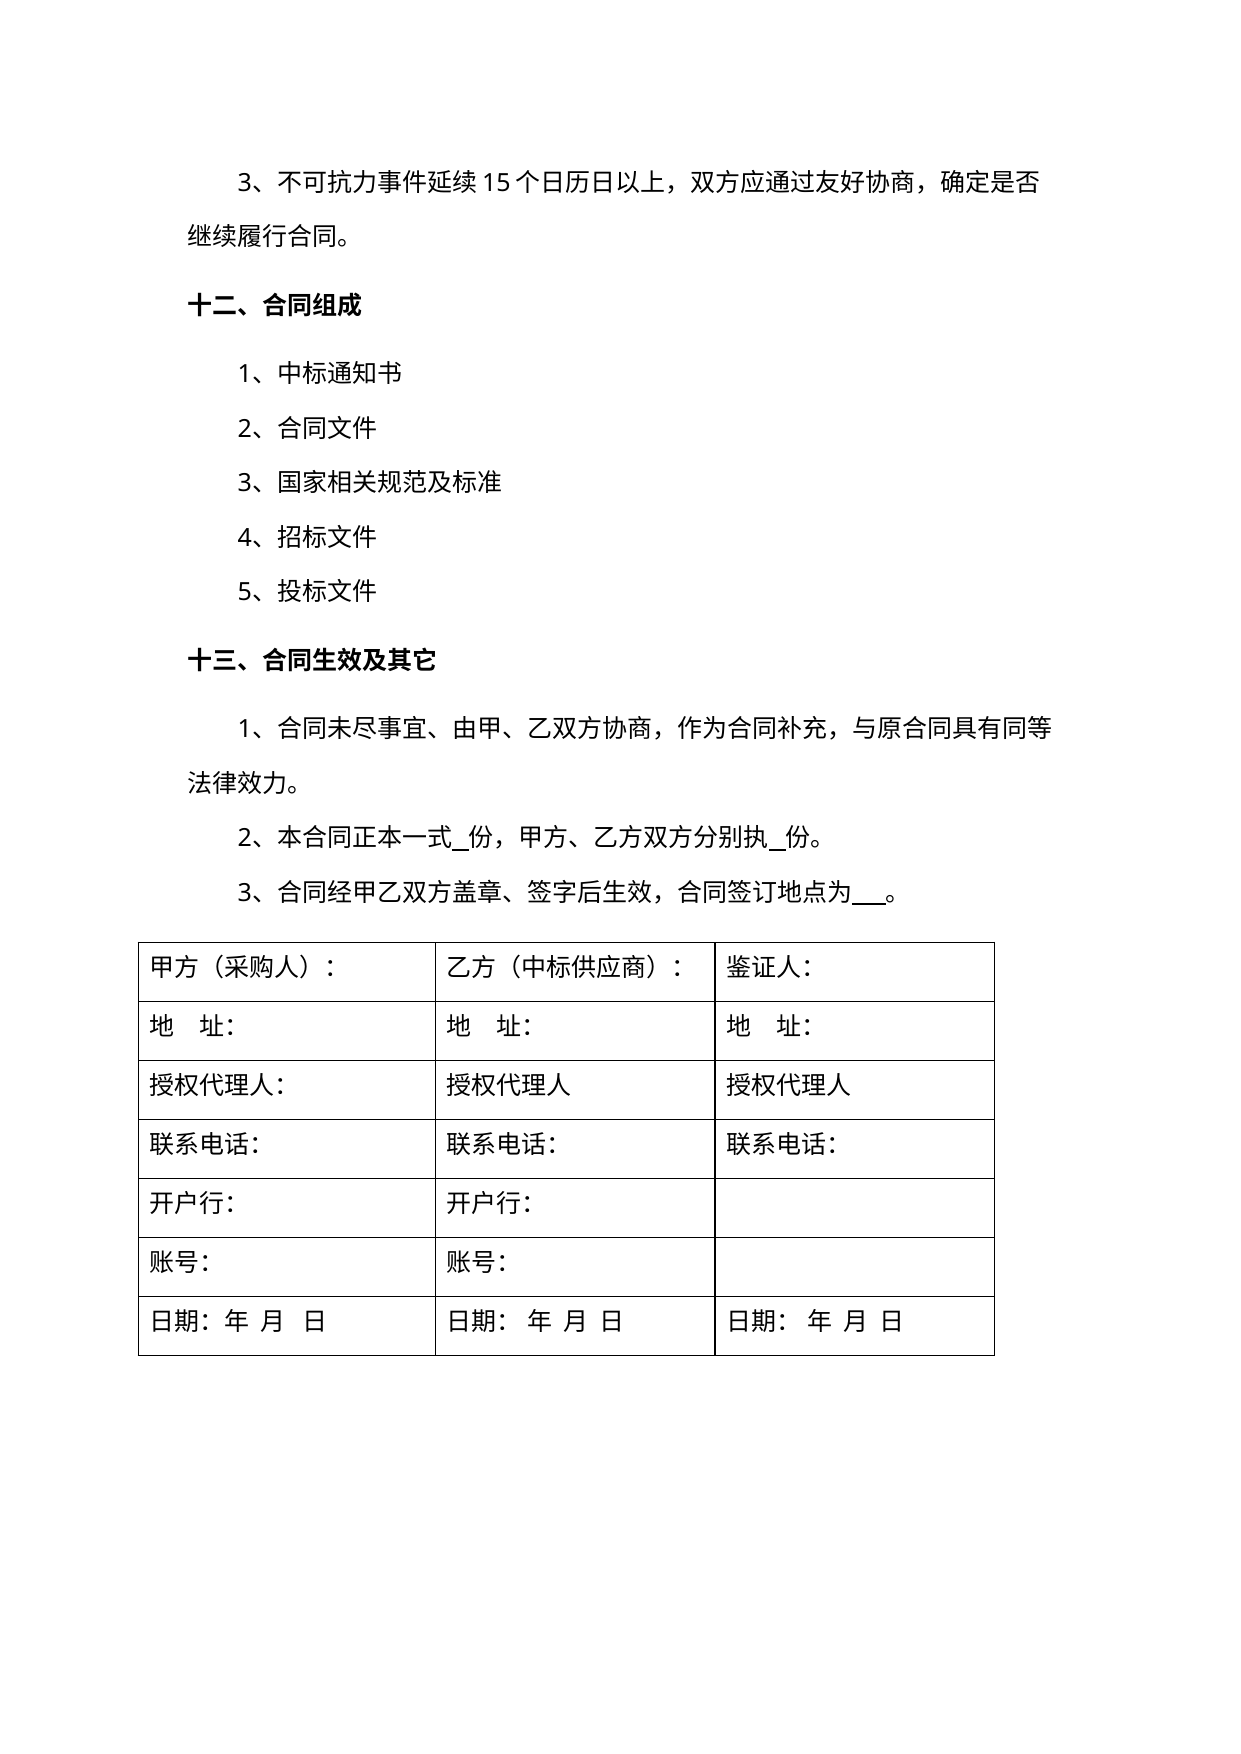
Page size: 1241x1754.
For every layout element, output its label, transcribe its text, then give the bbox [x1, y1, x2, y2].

table_cell 授权代理人： [139, 1061, 435, 1119]
table_cell 日期：年 月 日 [139, 1297, 435, 1355]
table_cell 日期： 年 月 日 [436, 1297, 714, 1355]
table_header 乙方（中标供应商）： [436, 943, 714, 1001]
text 1、合同未尽事宜、由甲、乙双方协商，作为合同补充，与原合同具有同等法律效力。 [187, 709, 1053, 799]
table_cell 地 址： [436, 1002, 714, 1060]
table_cell 开户行： [436, 1179, 714, 1237]
text 2、合同文件 [187, 408, 1053, 444]
table_header 甲方（采购人）： [139, 943, 435, 1001]
table_cell 日期： 年 月 日 [716, 1297, 994, 1355]
table_cell 账号： [139, 1238, 435, 1296]
text 十二、合同组成 [187, 271, 1053, 336]
text 1、中标通知书 [187, 354, 1053, 390]
table_cell 账号： [436, 1238, 714, 1296]
table_cell [716, 1179, 994, 1237]
text 十三、合同生效及其它 [187, 626, 1053, 691]
table_cell 地 址： [139, 1002, 435, 1060]
table_cell [716, 1238, 994, 1296]
text 5、投标文件 [187, 571, 1053, 608]
text 3、不可抗力事件延续15个日历日以上，双方应通过友好协商，确定是否继续履行合同。 [187, 162, 1053, 253]
text 3、合同经甲乙双方盖章、签字后生效，合同签订地点为 。 [187, 872, 1053, 908]
table_cell 联系电话： [139, 1120, 435, 1178]
table_cell 联系电话： [716, 1120, 994, 1178]
text 2、本合同正本一式 份，甲方、乙方双方分别执 份。 [187, 818, 1053, 854]
table_cell 授权代理人 [716, 1061, 994, 1119]
table_header 鉴证人： [716, 943, 994, 1001]
table_cell 地 址： [716, 1002, 994, 1060]
text 3、国家相关规范及标准 [187, 463, 1053, 499]
table_cell 开户行： [139, 1179, 435, 1237]
table_cell 联系电话： [436, 1120, 714, 1178]
text 4、招标文件 [187, 517, 1053, 553]
table_cell 授权代理人 [436, 1061, 714, 1119]
